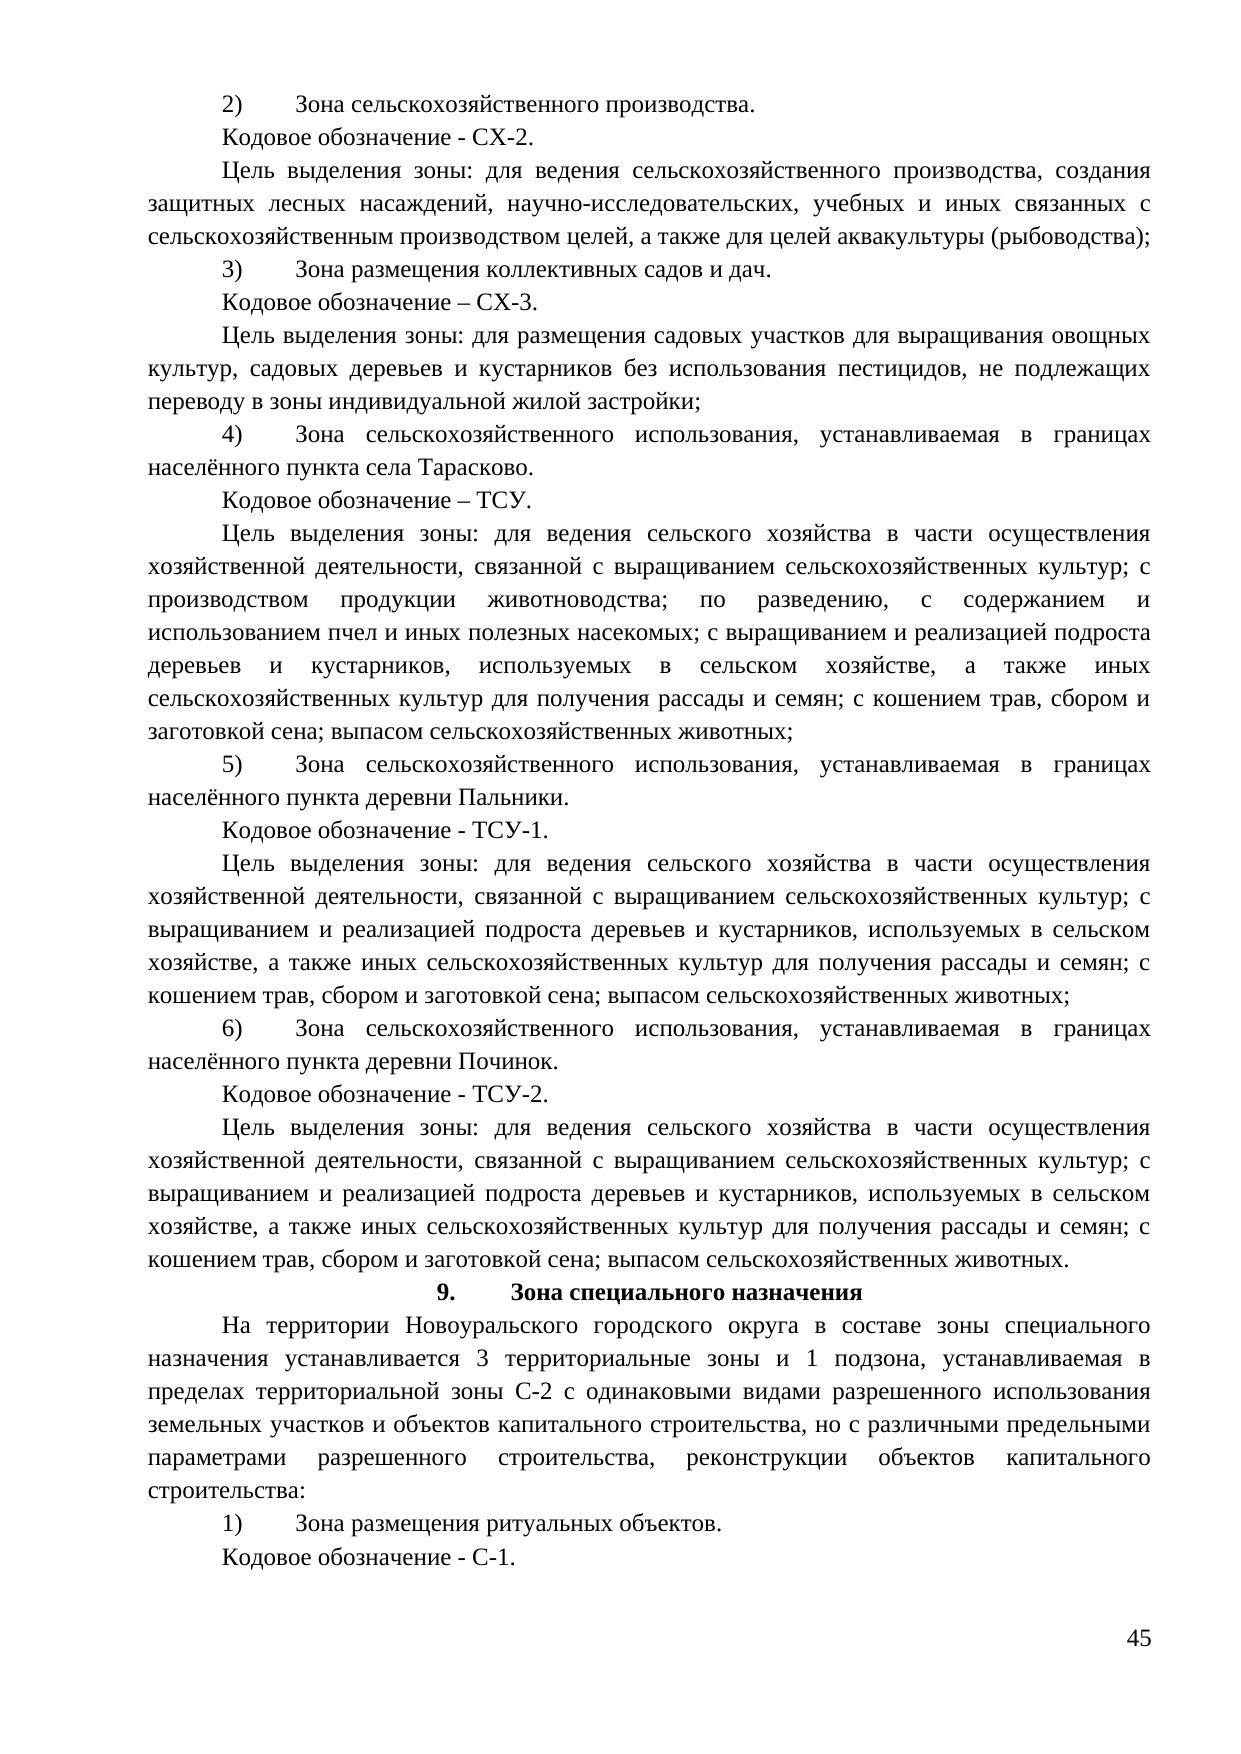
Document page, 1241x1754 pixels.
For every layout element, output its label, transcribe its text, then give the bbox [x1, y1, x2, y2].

text Кодовое обозначение – ТСУ. [148, 485, 1152, 514]
list Зона сельскохозяйственного использования, устанавливаемая в границах населённого пункта деревни Починок. [148, 1013, 1152, 1075]
list Зона сельскохозяйственного использования, устанавливаемая в границах населённого пункта деревни Пальники. [148, 749, 1152, 811]
text Кодовое обозначение - ТСУ-1. [148, 815, 1152, 844]
list Зона сельскохозяйственного использования, устанавливаемая в границах населённого пункта села Тарасково. [148, 419, 1152, 481]
text Цель выделения зоны: для ведения сельского хозяйства в части осуществления хозяйственной деятельности, связанной с выращиванием сельскохозяйственных культур; с выращиванием и реализацией подроста деревьев и кустарников, используемых в сельском хозяйстве, а также иных сельскохозяйственных культур для получения рассады и семян; с кошением трав, сбором и заготовкой сена; выпасом сельскохозяйственных животных. [148, 1112, 1152, 1273]
list Зона сельскохозяйственного производства. [148, 89, 1152, 117]
text Цель выделения зоны: для ведения сельскохозяйственного производства, создания защитных лесных насаждений, научно-исследовательских, учебных и иных связанных с сельскохозяйственным производством целей, а также для целей аквакультуры (рыбоводства); [148, 155, 1152, 249]
text Цель выделения зоны: для ведения сельского хозяйства в части осуществления хозяйственной деятельности, связанной с выращиванием сельскохозяйственных культур; с выращиванием и реализацией подроста деревьев и кустарников, используемых в сельском хозяйстве, а также иных сельскохозяйственных культур для получения рассады и семян; с кошением трав, сбором и заготовкой сена; выпасом сельскохозяйственных животных; [148, 848, 1152, 1009]
text Цель выделения зоны: для размещения садовых участков для выращивания овощных культур, садовых деревьев и кустарников без использования пестицидов, не подлежащих переводу в зоны индивидуальной жилой застройки; [148, 320, 1152, 414]
text Кодовое обозначение - С-1. [148, 1542, 1152, 1570]
text На территории Новоуральского городского округа в составе зоны специального назначения устанавливается 3 территориальные зоны и 1 подзона, устанавливаемая в пределах территориальной зоны С-2 с одинаковыми видами разрешенного использования земельных участков и объектов капитального строительства, но с различными предельными параметрами разрешенного строительства, реконструкции объектов капитального строительства: [148, 1310, 1152, 1504]
text Кодовое обозначение - СХ-2. [148, 122, 1152, 150]
text Кодовое обозначение – СХ-3. [148, 287, 1152, 316]
text Кодовое обозначение - ТСУ-2. [148, 1079, 1152, 1108]
list Зона специального назначения [148, 1277, 1152, 1306]
text Цель выделения зоны: для ведения сельского хозяйства в части осуществления хозяйственной деятельности, связанной с выращиванием сельскохозяйственных культур; с производством продукции животноводства; по разведению, с содержанием и использованием пчел и иных полезных насекомых; с выращиванием и реализацией подроста деревьев и кустарников, используемых в сельском хозяйстве, а также иных сельскохозяйственных культур для получения рассады и семян; с кошением трав, сбором и заготовкой сена; выпасом сельскохозяйственных животных; [148, 518, 1152, 745]
list Зона размещения коллективных садов и дач. [148, 254, 1152, 282]
list Зона размещения ритуальных объектов. [148, 1508, 1152, 1537]
